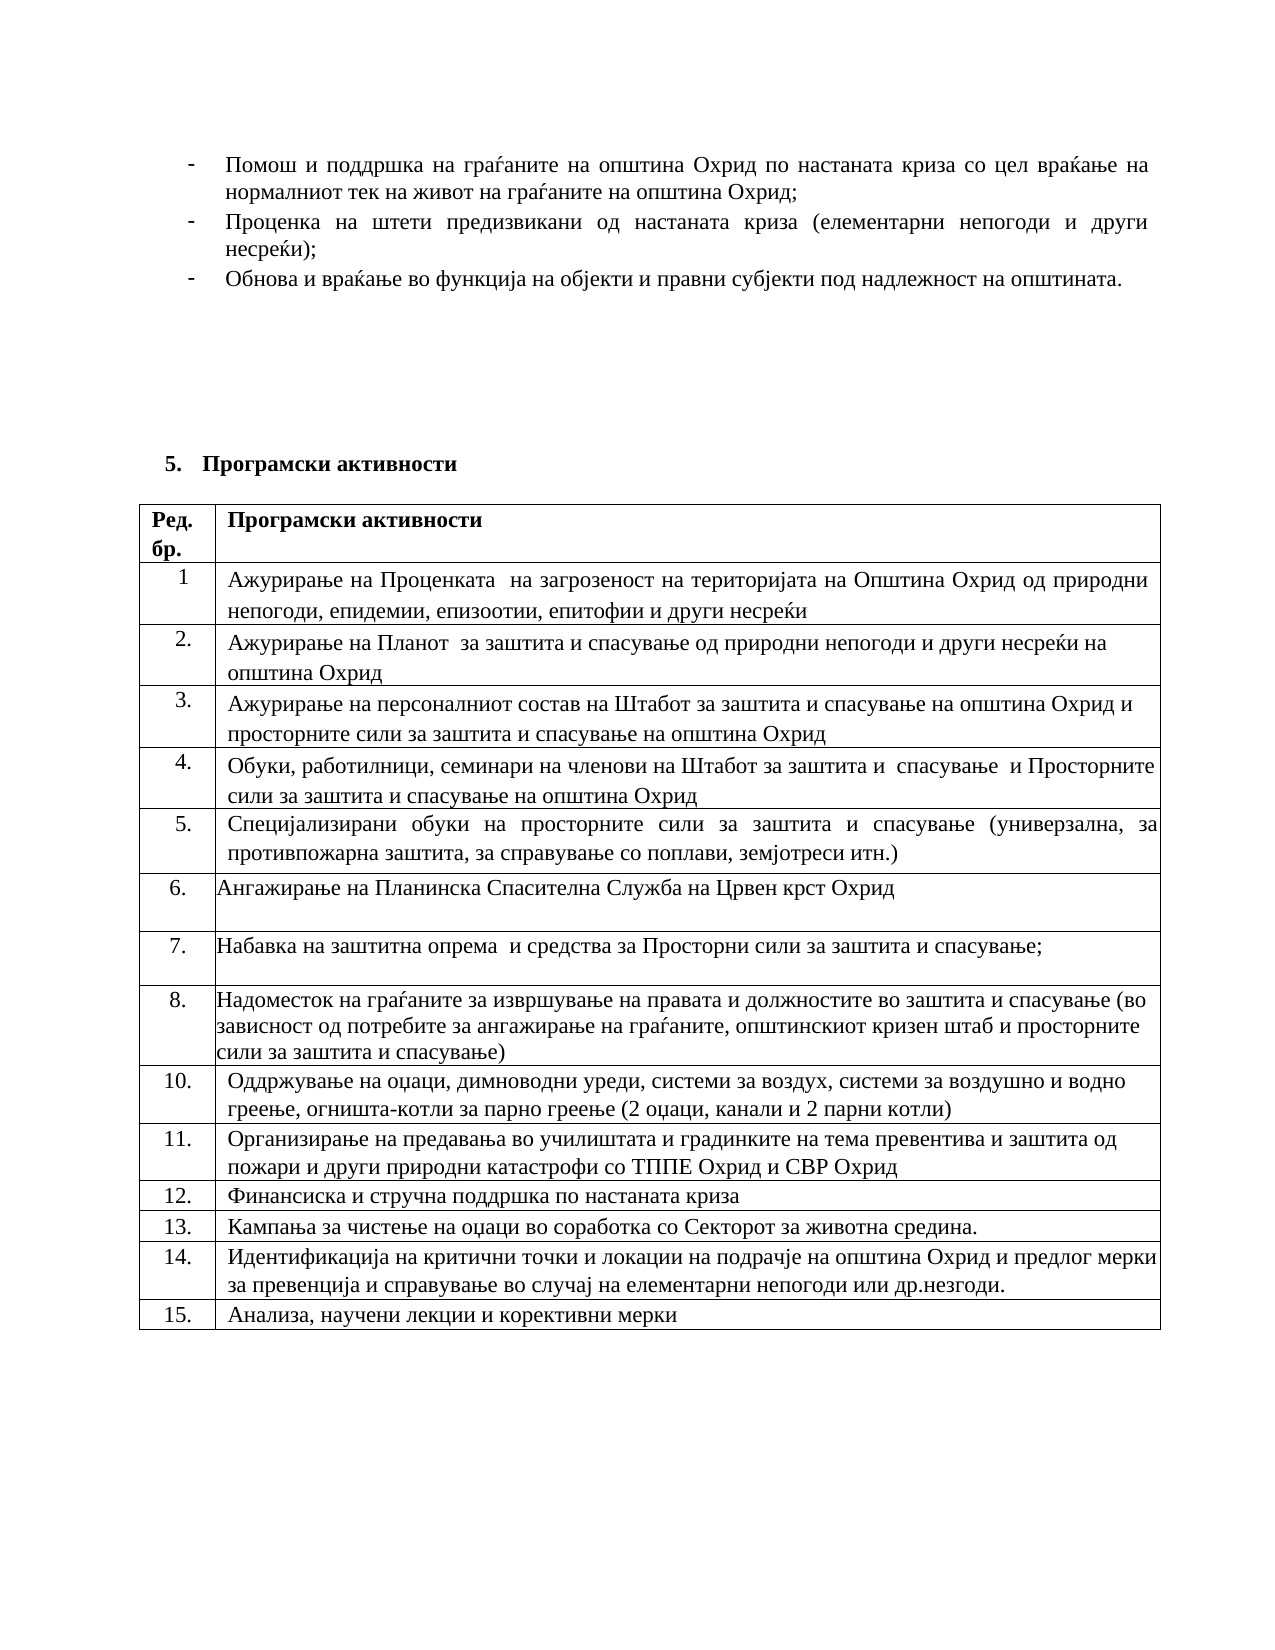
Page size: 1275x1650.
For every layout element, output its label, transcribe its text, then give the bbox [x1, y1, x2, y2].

table_cell 4. [140, 748, 215, 808]
table_cell 12. [140, 1181, 215, 1210]
table_cell 2. [140, 625, 215, 685]
table_cell 6. [140, 874, 215, 931]
table_cell 8. [140, 986, 215, 1065]
table_cell Организирање на предавања во училиштата и градинките на тема превентива и заштита од пожари и други природни катастрофи со ТППЕ Охрид и СВР Охрид [216, 1124, 1160, 1180]
table_cell Надоместок на граѓаните за извршување на правата и должностите во заштита и спасување (во зависност од потребите за ангажирање на граѓаните, општинскиот кризен штаб и просторните сили за заштита и спасување) [216, 986, 1160, 1065]
table_header Програмски активности [216, 505, 1160, 562]
table_cell 14. [140, 1242, 215, 1298]
table_cell 7. [140, 932, 215, 985]
table_cell Оддржување на оџаци, димноводни уреди, системи за воздух, системи за воздушно и водно греење, огништа-котли за парно греење (2 оџаци, канали и 2 парни котли) [216, 1066, 1160, 1122]
table_cell Анализа, научени лекции и корективни мерки [216, 1300, 1160, 1329]
table_cell 15. [140, 1300, 215, 1329]
table_cell Ажурирање на Проценката на загрозеност на територијата на Општина Охрид од природни непогоди, епидемии, епизоотии, епитофии и други несреќи [216, 563, 1160, 624]
table_cell Ажурирање на Планот за заштита и спасување од природни непогоди и други несреќи на општина Охрид [216, 625, 1160, 685]
table_cell Специјализирани обуки на просторните сили за заштита и спасување (универзална, за противпожарна заштита, за справување со поплави, земјотреси итн.) [216, 809, 1160, 873]
table_cell Oбуки, работилници, семинари на членови на Штабот за заштита и спасување и Просторните сили за заштита и спасување на општина Охрид [216, 748, 1160, 808]
table_cell Набавка на заштитна опрема и средства за Просторни сили за заштита и спасување; [216, 932, 1160, 985]
table_cell 10. [140, 1066, 215, 1122]
list Проценка на штети предизвикани од настаната криза (елементарни непогоди и други несреќи); [187, 205, 1150, 262]
list Обнова и враќање во функција на објекти и правни субјекти под надлежност на општината. [187, 262, 1150, 292]
table_cell 11. [140, 1124, 215, 1180]
table_cell 1 [140, 563, 215, 624]
table_header Ред. бр. [140, 505, 215, 562]
table_cell Кампања за чистење на оџаци во соработка со Секторот за животна средина. [216, 1211, 1160, 1241]
list Помош и поддршка на граѓаните на општина Охрид по настаната криза со цел враќање на нормалниот тек на живот на граѓаните на општина Охрид; [187, 148, 1150, 205]
table_cell Идентификација на критични точки и локации на подрачје на општина Охрид и предлог мерки за превенција и справување во случај на елементарни непогоди или др.незгоди. [216, 1242, 1160, 1298]
subtitle Програмски активности [164, 450, 1150, 477]
table_cell Финансиска и стручна поддршка по настаната криза [216, 1181, 1160, 1210]
table_cell Ажурирање на персоналниот состав на Штабот за заштита и спасување на општина Охрид и просторните сили за заштита и спасување на општина Охрид [216, 686, 1160, 747]
table_cell 5. [140, 809, 215, 873]
table_cell 13. [140, 1211, 215, 1241]
table_cell Ангажирање на Планинска Спасителна Служба на Црвен крст Охрид [216, 874, 1160, 931]
table_cell 3. [140, 686, 215, 747]
